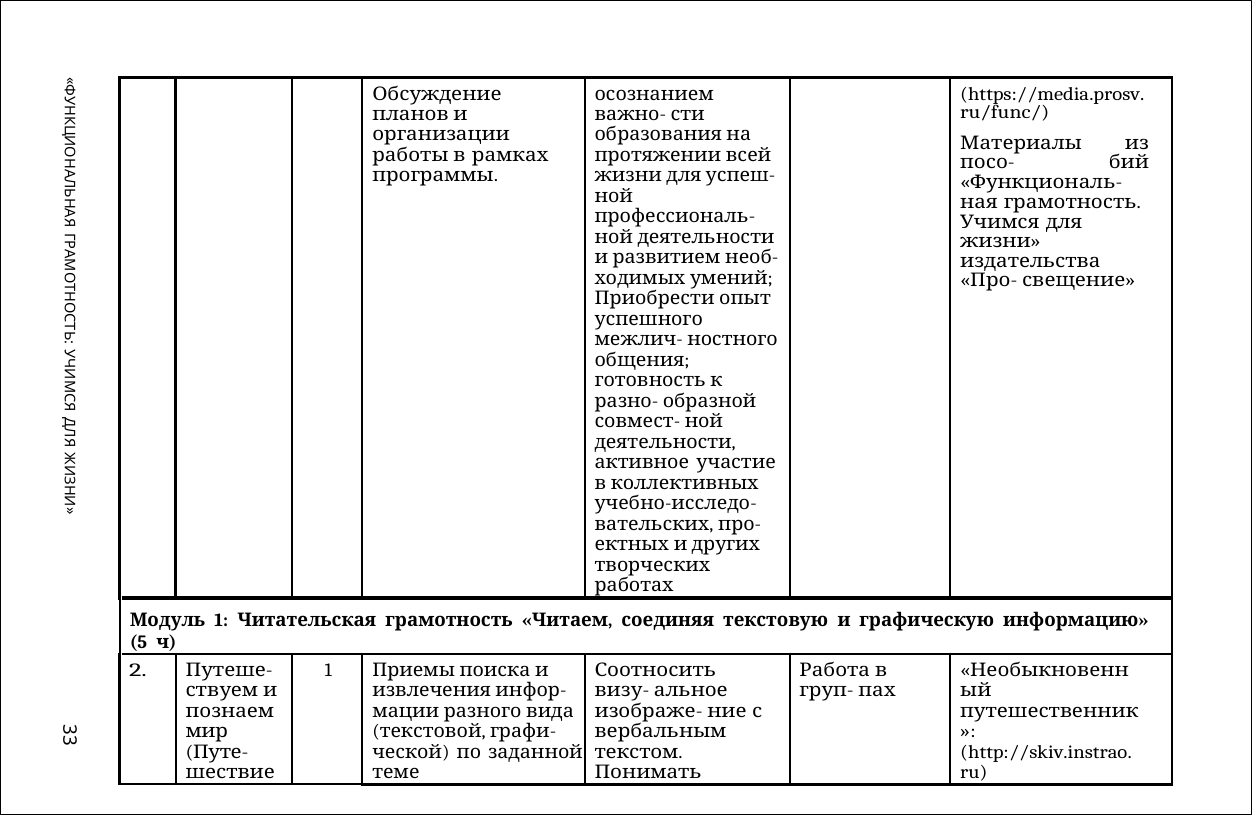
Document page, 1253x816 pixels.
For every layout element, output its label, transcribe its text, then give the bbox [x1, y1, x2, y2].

table_cell Работа в груп- пах [791, 655, 949, 783]
table_header (https://media.prosv. ru/func/) Материалы из посо- бий «Функциональ- ная грамотность. Учимся для жизни» издательства «Про- свещение» [951, 79, 1171, 596]
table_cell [363, 655, 584, 783]
table_header [121, 79, 174, 596]
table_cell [177, 655, 291, 783]
table_header осознанием важно- сти образования на протяжении всей жизни для успеш- ной профессиональ- ной деятельности и развитием необ- ходимых умений; Приобрести опыт успешного межлич- ностного общения; готовность к разно- образной совмест- ной деятельности, активное участие в коллективных учебно-исследо- вательских, про- ектных и других творческих работах [586, 79, 789, 596]
table_cell 1 [293, 655, 361, 783]
table_header [791, 79, 949, 596]
table_header [293, 79, 361, 596]
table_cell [586, 655, 789, 783]
table_header [177, 79, 291, 596]
table_header Обсуждение планов и организации работы в рамках программы. [363, 79, 584, 596]
table_cell 2. [121, 654, 175, 783]
table_cell Модуль 1: Читательская грамотность «Читаем, соединяя текстовую и графическую информацию» (5 ч) [121, 597, 1171, 653]
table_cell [951, 655, 1171, 783]
